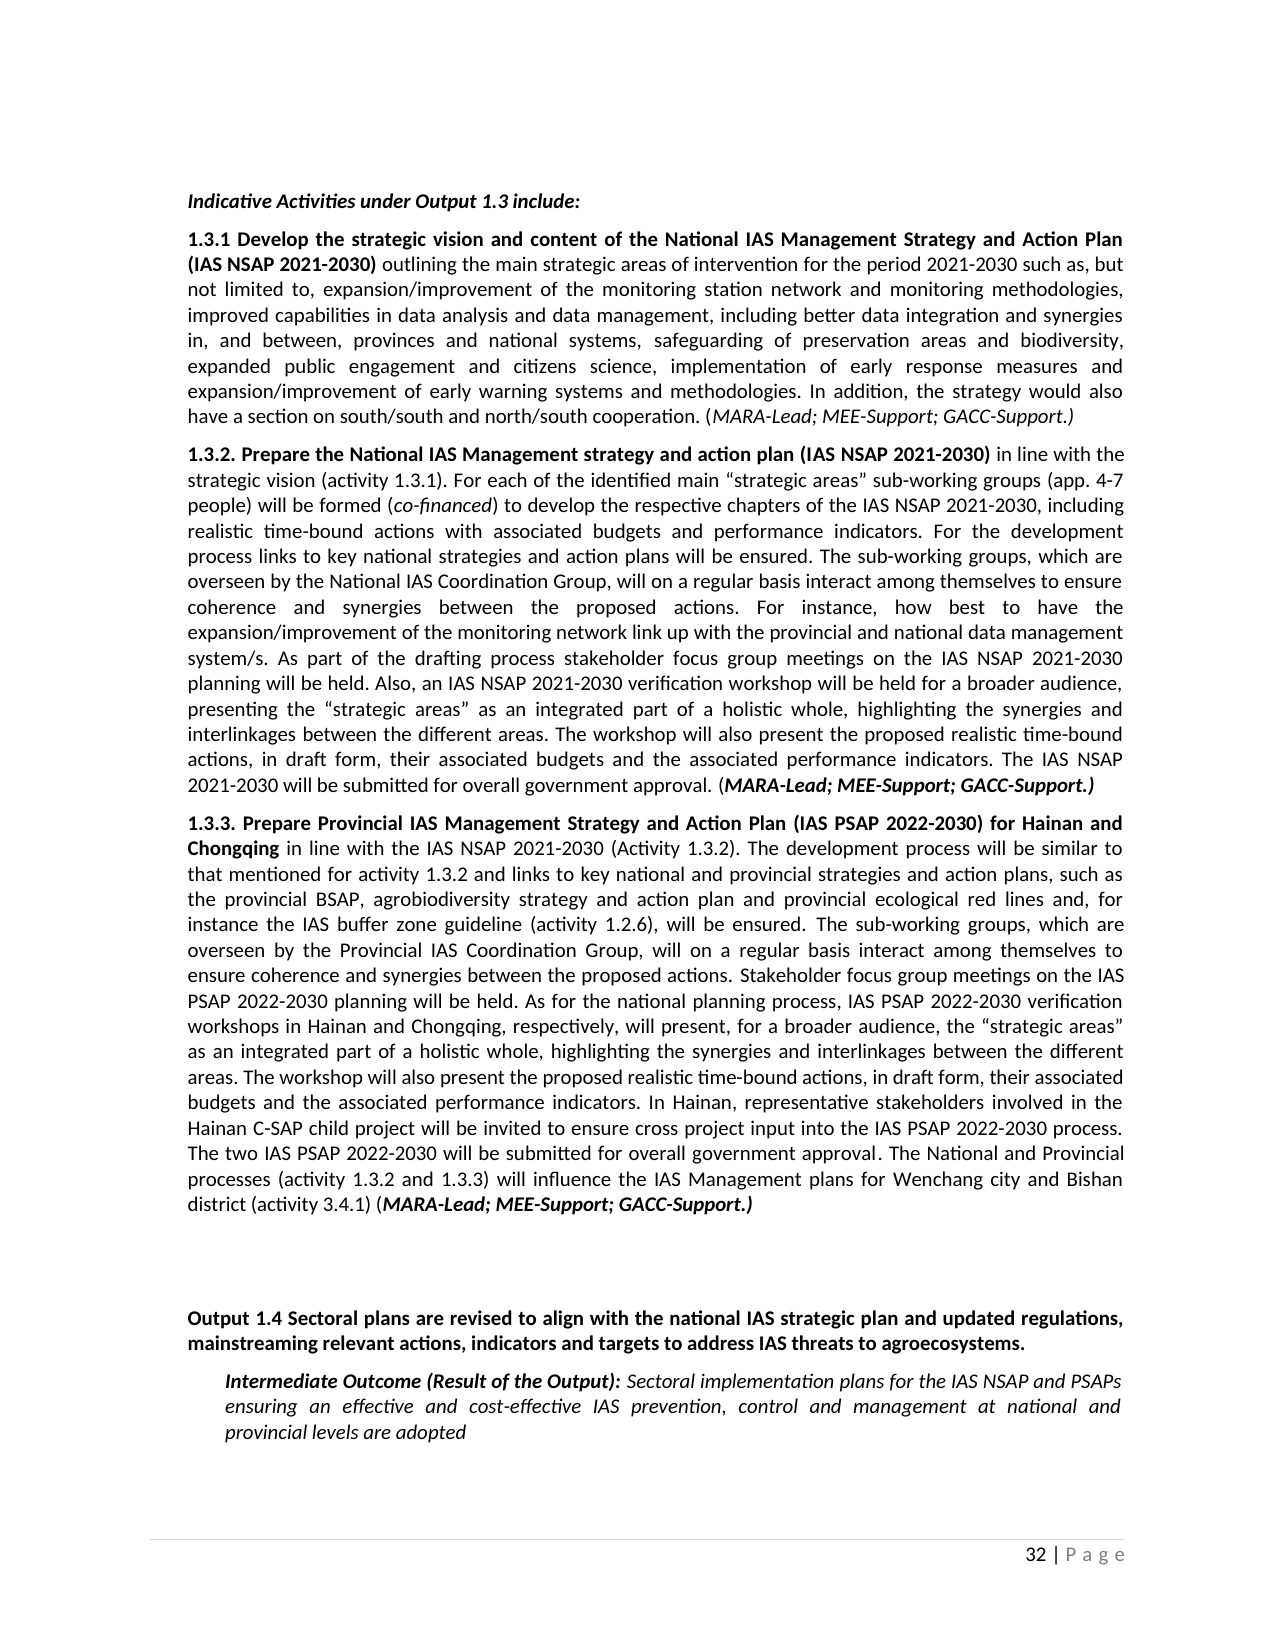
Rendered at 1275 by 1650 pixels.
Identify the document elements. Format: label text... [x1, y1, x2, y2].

text Intermediate Outcome (Result of the Output): Sectoral implementation plans for the IAS NSAP and PSAPs ensuring an effective and cost-effective IAS prevention, control and management at national and provincial levels are adopted [225, 1368, 1125, 1444]
text 1.3.2. Prepare the National IAS Management strategy and action plan (IAS NSAP 2021-2030) in line with the strategic vision (activity 1.3.1). For each of the identified main “strategic areas” sub-working groups (app. 4-7 people) will be formed (co-financed) to develop the respective chapters of the IAS NSAP 2021-2030, including realistic time-bound actions with associated budgets and performance indicators. For the development process links to key national strategies and action plans will be ensured. The sub-working groups, which are overseen by the National IAS Coordination Group, will on a regular basis interact among themselves to ensure coherence and synergies between the proposed actions. For instance, how best to have the expansion/improvement of the monitoring network link up with the provincial and national data management system/s. As part of the drafting process stakeholder focus group meetings on the IAS NSAP 2021-2030 planning will be held. Also, an IAS NSAP 2021-2030 verification workshop will be held for a broader audience, presenting the “strategic areas” as an integrated part of a holistic whole, highlighting the synergies and interlinkages between the different areas. The workshop will also present the proposed realistic time-bound actions, in draft form, their associated budgets and the associated performance indicators. The IAS NSAP 2021-2030 will be submitted for overall government approval. (MARA-Lead; MEE-Support; GACC-Support.) [187, 442, 1125, 797]
text 1.3.3. Prepare Provincial IAS Management Strategy and Action Plan (IAS PSAP 2022-2030) for Hainan and Chongqing in line with the IAS NSAP 2021-2030 (Activity 1.3.2). The development process will be similar to that mentioned for activity 1.3.2 and links to key national and provincial strategies and action plans, such as the provincial BSAP, agrobiodiversity strategy and action plan and provincial ecological red lines and, for instance the IAS buffer zone guideline (activity 1.2.6), will be ensured. The sub-working groups, which are overseen by the Provincial IAS Coordination Group, will on a regular basis interact among themselves to ensure coherence and synergies between the proposed actions. Stakeholder focus group meetings on the IAS PSAP 2022-2030 planning will be held. As for the national planning process, IAS PSAP 2022-2030 verification workshops in Hainan and Chongqing, respectively, will present, for a broader audience, the “strategic areas” as an integrated part of a holistic whole, highlighting the synergies and interlinkages between the different areas. The workshop will also present the proposed realistic time-bound actions, in draft form, their associated budgets and the associated performance indicators. In Hainan, representative stakeholders involved in the Hainan C-SAP child project will be invited to ensure cross project input into the IAS PSAP 2022-2030 process. The two IAS PSAP 2022-2030 will be submitted for overall government approval. The National and Provincial processes (activity 1.3.2 and 1.3.3) will influence the IAS Management plans for Wenchang city and Bishan district (activity 3.4.1) (MARA-Lead; MEE-Support; GACC-Support.) [187, 810, 1125, 1217]
text 1.3.1 Develop the strategic vision and content of the National IAS Management Strategy and Action Plan (IAS NSAP 2021-2030) outlining the main strategic areas of intervention for the period 2021-2030 such as, but not limited to, expansion/improvement of the monitoring station network and monitoring methodologies, improved capabilities in data analysis and data management, including better data integration and synergies in, and between, provinces and national systems, safeguarding of preservation areas and biodiversity, expanded public engagement and citizens science, implementation of early response measures and expansion/improvement of early warning systems and methodologies. In addition, the strategy would also have a section on south/south and north/south cooperation. (MARA-Lead; MEE-Support; GACC-Support.) [187, 226, 1125, 429]
text Output 1.4 Sectoral plans are revised to align with the national IAS strategic plan and updated regulations, mainstreaming relevant actions, indicators and targets to address IAS threats to agroecosystems. [187, 1305, 1125, 1356]
text Indicative Activities under Output 1.3 include: [187, 188, 1125, 213]
